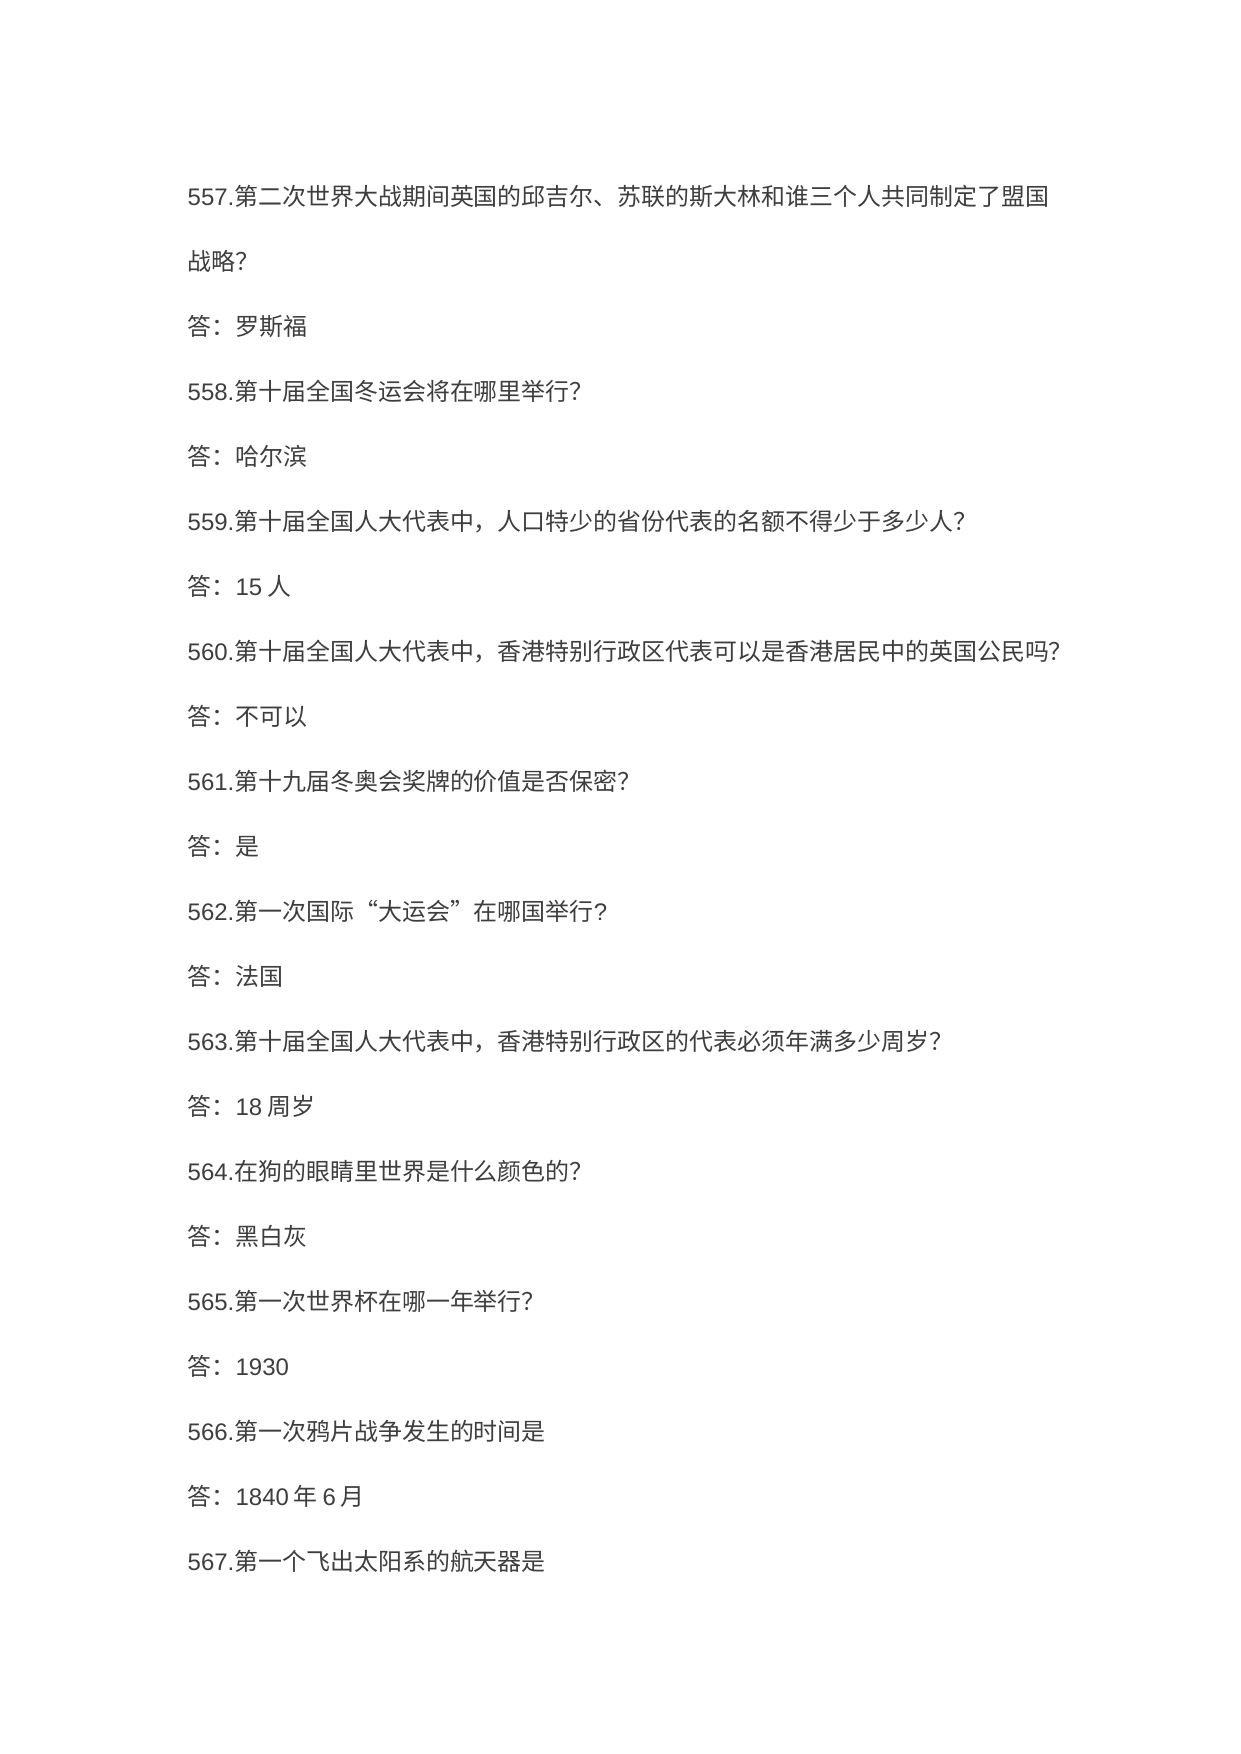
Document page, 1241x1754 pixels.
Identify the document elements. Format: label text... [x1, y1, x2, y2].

text 567.第一个飞出太阳系的航天器是 [187, 1527, 1053, 1592]
text 答：是 [187, 812, 1053, 877]
text 566.第一次鸦片战争发生的时间是 [187, 1397, 1053, 1462]
text 559.第十届全国人大代表中，人口特少的省份代表的名额不得少于多少人？ [187, 487, 1053, 552]
text 答：黑白灰 [187, 1202, 1053, 1267]
text 564.在狗的眼睛里世界是什么颜色的？ [187, 1137, 1053, 1202]
text 565.第一次世界杯在哪一年举行？ [187, 1267, 1053, 1332]
text 563.第十届全国人大代表中，香港特别行政区的代表必须年满多少周岁？ [187, 1007, 1053, 1072]
text 560.第十届全国人大代表中，香港特别行政区代表可以是香港居民中的英国公民吗？ [187, 617, 1053, 682]
text 562.第一次国际“大运会”在哪国举行? [187, 877, 1053, 942]
text 答：法国 [187, 942, 1053, 1007]
text 答：罗斯福 [187, 292, 1053, 357]
text 答：18周岁 [187, 1072, 1053, 1137]
text 答：1930 [187, 1332, 1053, 1397]
text 答：哈尔滨 [187, 422, 1053, 487]
text 答：1840年6月 [187, 1462, 1053, 1527]
text 答：不可以 [187, 682, 1053, 747]
text 558.第十届全国冬运会将在哪里举行？ [187, 357, 1053, 422]
text 561.第十九届冬奥会奖牌的价值是否保密？ [187, 747, 1053, 812]
text 答：15人 [187, 552, 1053, 617]
text 557.第二次世界大战期间英国的邱吉尔、苏联的斯大林和谁三个人共同制定了盟国战略？ [187, 162, 1053, 292]
